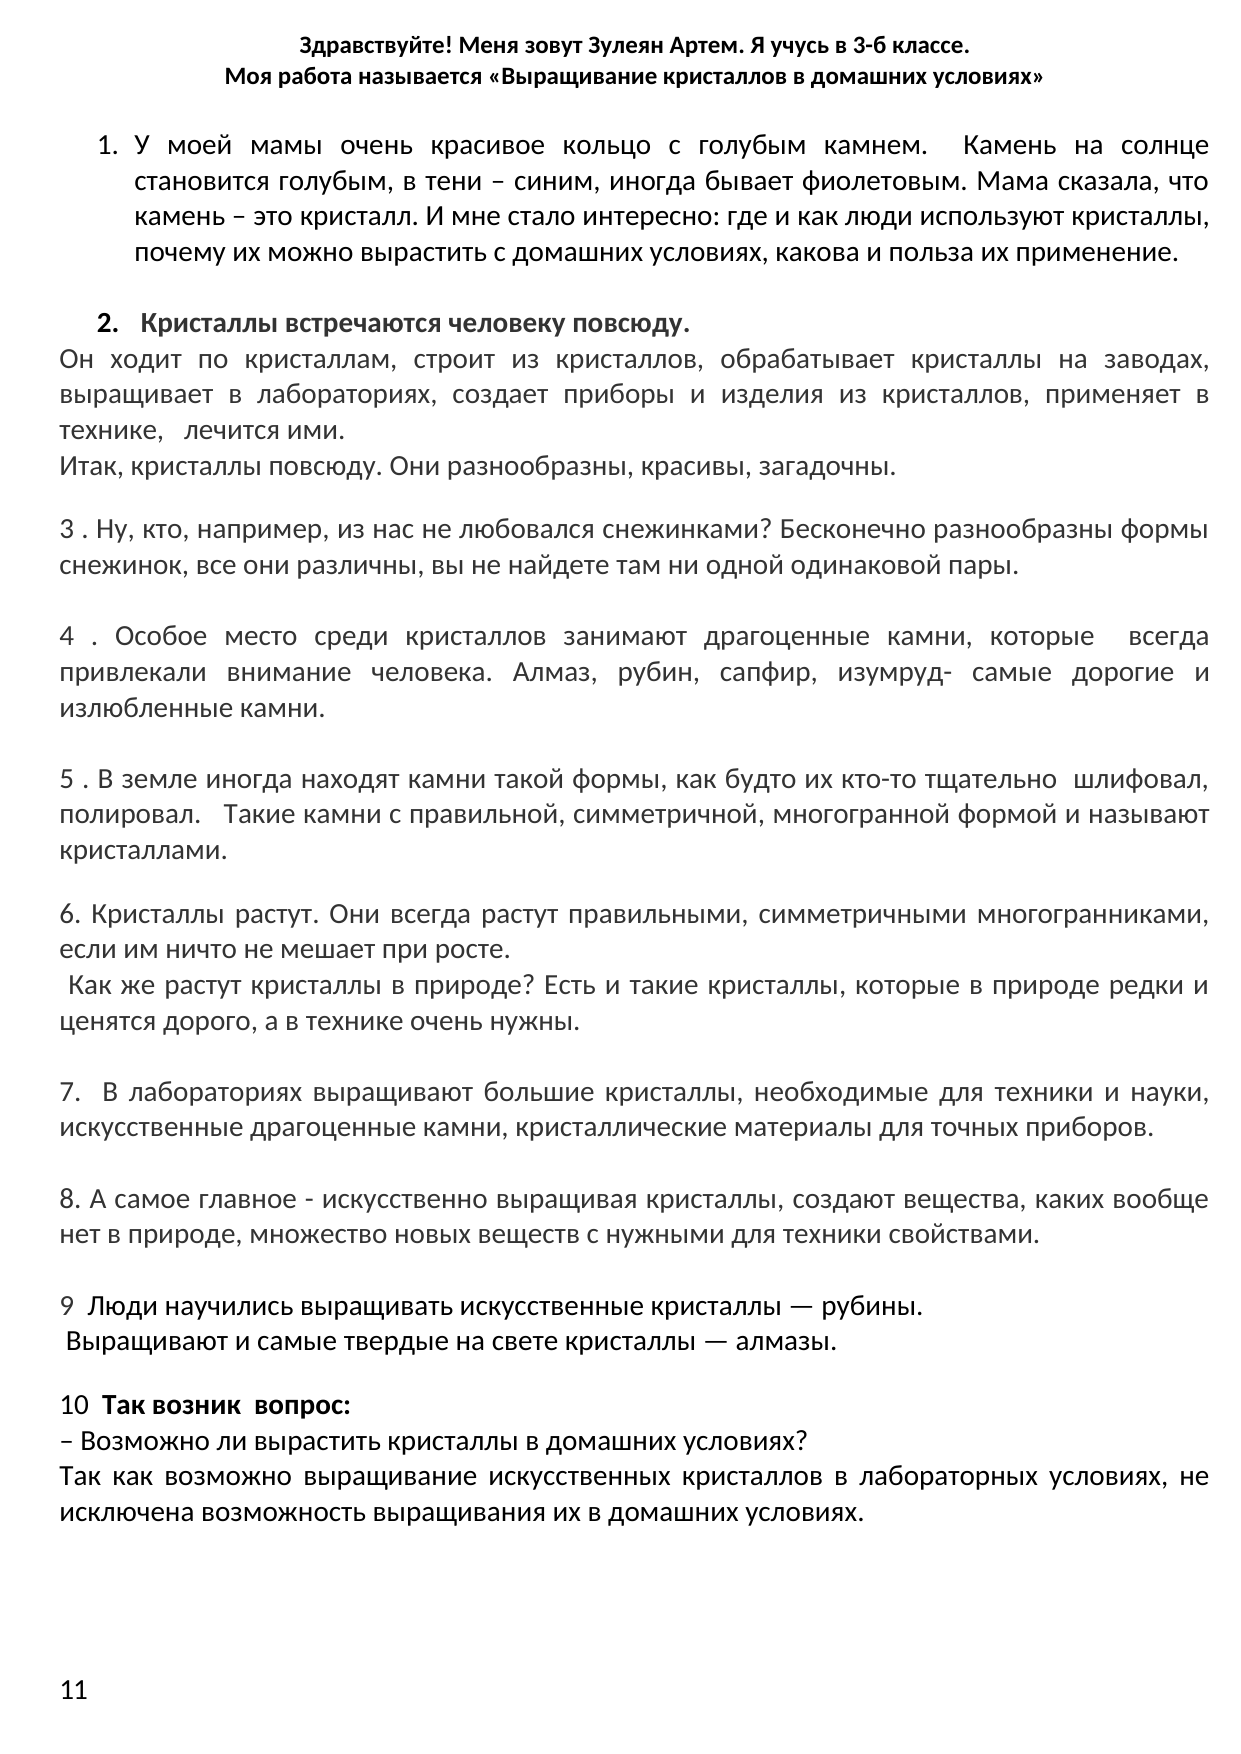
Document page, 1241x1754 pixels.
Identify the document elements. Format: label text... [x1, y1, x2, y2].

text 6. Кристаллы растут. Они всегда растут правильными, симметричными многогранниками, если им ничто не мешает при росте. [59, 895, 1211, 966]
text – Возможно ли вырастить кристаллы в домашних условиях? [59, 1422, 1211, 1457]
text Как же растут кристаллы в природе? Есть и такие кристаллы, которые в природе редки и ценятся дорого, а в технике очень нужны. [59, 966, 1211, 1037]
text 9 Люди научились выращивать искусственные кристаллы — рубины. [59, 1287, 1211, 1322]
text Моя работа называется «Выращивание кристаллов в домашних условиях» [59, 60, 1211, 91]
list У моей мамы очень красивое кольцо с голубым камнем. Камень на солнце становится голубым, в тени – синим, иногда бывает фиолетовым. Мама сказала, что камень – это кристалл. И мне стало интересно: где и как люди используют кристаллы, почему их можно вырастить с домашних условиях, какова и польза их применение. [97, 126, 1211, 269]
text 10 Так возник вопрос: [59, 1386, 1211, 1422]
text 7. В лабораториях выращивают большие кристаллы, необходимые для техники и науки, искусственные драгоценные камни, кристаллические материалы для точных приборов. [59, 1073, 1211, 1144]
text 3 . Ну, кто, например, из нас не любовался снежинками? Бесконечно разнообразны формы снежинок, все они различны, вы не найдете там ни одной одинаковой пары. [59, 511, 1211, 582]
text 11 [59, 1671, 1211, 1707]
text 5 . В земле иногда находят камни такой формы, как будто их кто-то тщательно шлифовал, полировал. Такие камни с правильной, симметричной, многогранной формой и называют кристаллами. [59, 760, 1211, 867]
list Кристаллы встречаются человеку повсюду. [97, 304, 1211, 340]
text Он ходит по кристаллам, строит из кристаллов, обрабатывает кристаллы на заводах, выращивает в лабораториях, создает приборы и изделия из кристаллов, применяет в технике, лечится ими. [59, 340, 1211, 447]
text Итак, кристаллы повсюду. Они разнообразны, красивы, загадочны. [59, 447, 1211, 482]
text 8. А самое главное - искусственно выращивая кристаллы, создают вещества, каких вообще нет в природе, множество новых веществ с нужными для техники свойствами. [59, 1180, 1211, 1251]
text Так как возможно выращивание искусственных кристаллов в лабораторных условиях, не исключена возможность выращивания их в домашних условиях. [59, 1457, 1211, 1528]
text Здравствуйте! Меня зовут Зулеян Артем. Я учусь в 3-б классе. [59, 29, 1211, 60]
text Выращивают и самые твердые на свете кристаллы — алмазы. [59, 1322, 1211, 1358]
text 4 . Особое место среди кристаллов занимают драгоценные камни, которые всегда привлекали внимание человека. Алмаз, рубин, сапфир, изумруд- самые дорогие и излюбленные камни. [59, 617, 1211, 724]
